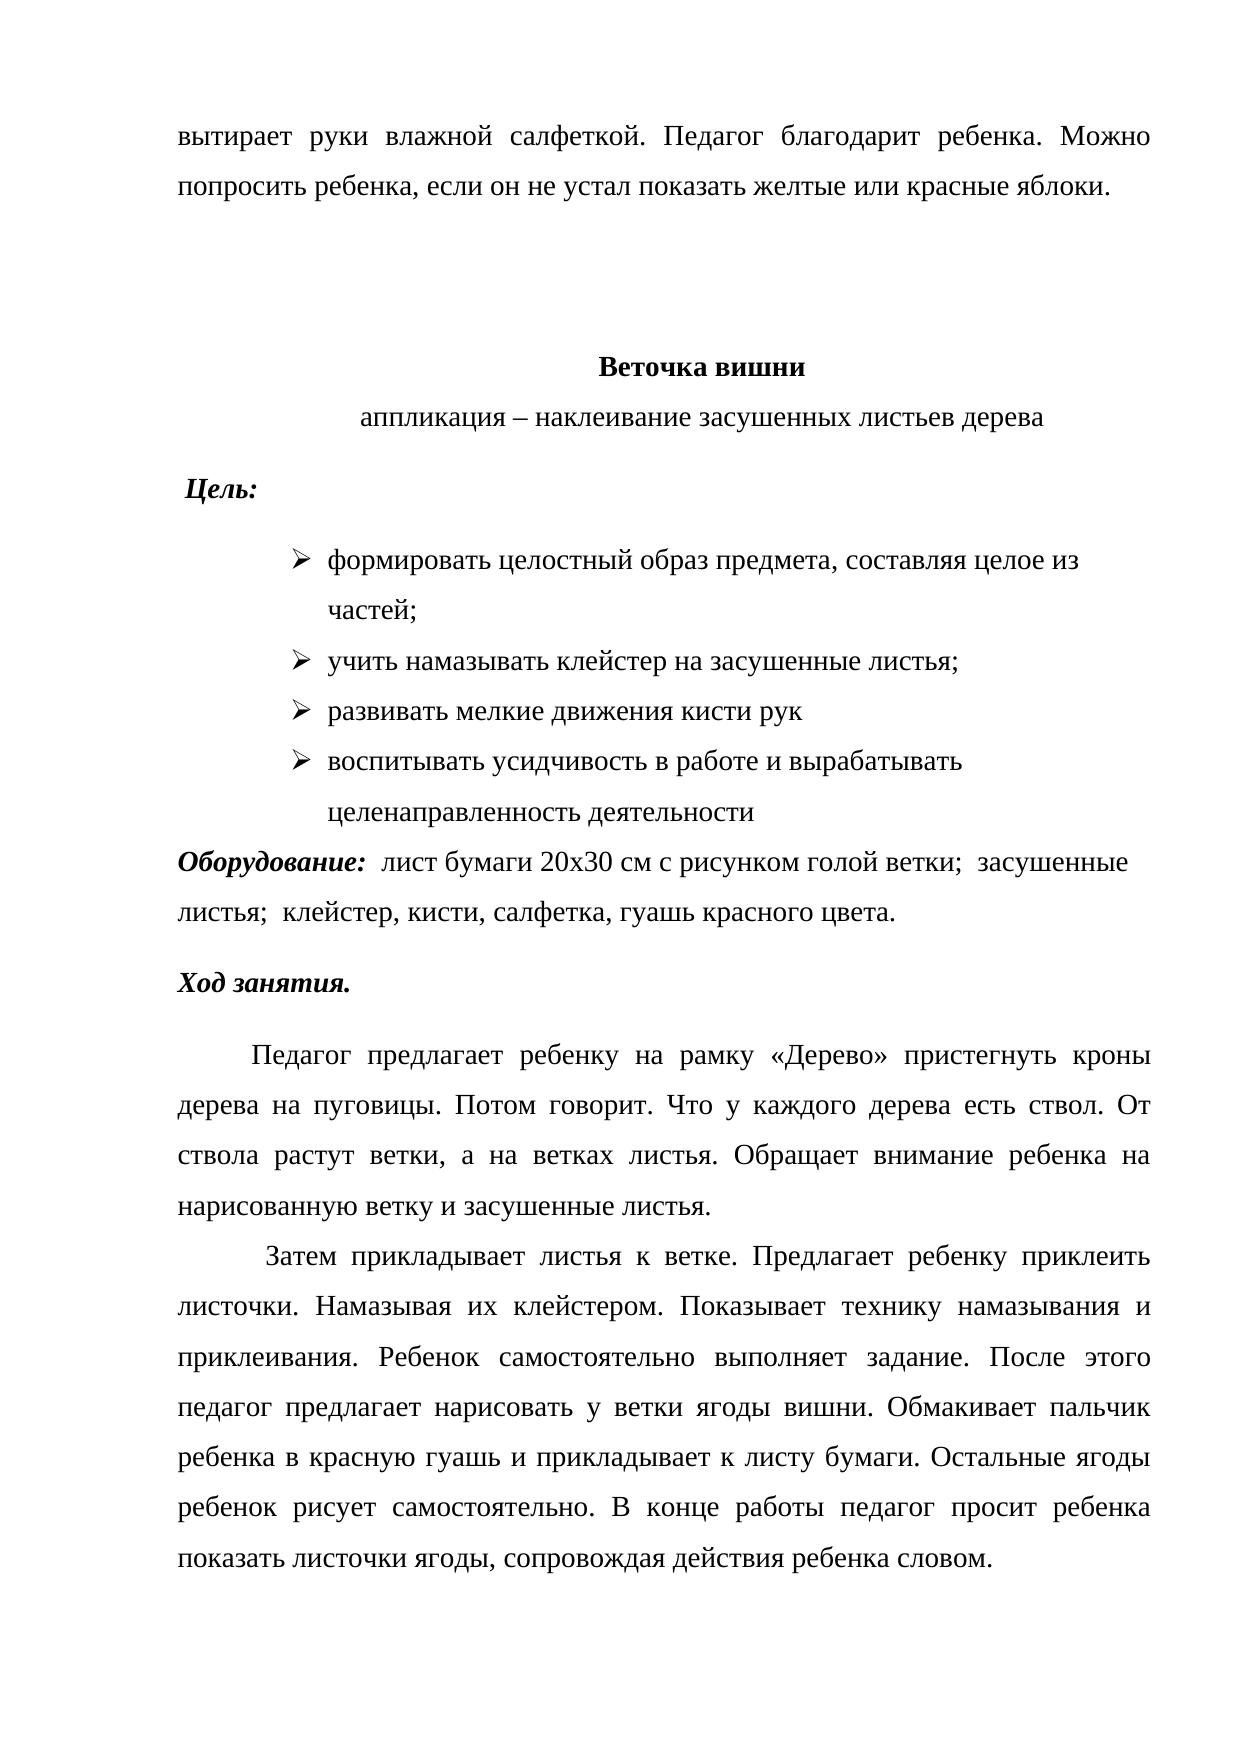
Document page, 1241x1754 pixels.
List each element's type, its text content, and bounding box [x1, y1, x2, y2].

list учить намазывать клейстер на засушенные листья; [290, 643, 1152, 676]
text Педагог предлагает ребенку на рамку «Дерево» пристегнуть кроны дерева на пуговицы. Потом говорит. Что у каждого дерева есть ствол. От ствола растут ветки, а на ветках листья. Обращает внимание ребенка на нарисованную ветку и засушенные листья. Затем прикладывает листья к ветке. Предлагает ребенку приклеить листочки. Намазывая их клейстером. Показывает технику намазывания и приклеивания. Ребенок самостоятельно выполняет задание. После этого педагог предлагает нарисовать у ветки ягоды вишни. Обмакивает пальчик ребенка в красную гуашь и прикладывает к листу бумаги. Остальные ягоды ребенок рисует самостоятельно. В конце работы педагог просит ребенка показать листочки ягоды, сопровождая действия ребенка словом. [177, 1037, 1152, 1573]
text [177, 118, 1152, 202]
list формировать целостный образ предмета, составляя целое из частей; [290, 542, 1152, 626]
text Ход занятия. [177, 966, 1181, 999]
list Оборудование: лист бумаги 20х30 см с рисунком голой ветки; засушенные листья; клейстер, кисти, салфетка, гуашь красного цвета. [177, 844, 1181, 928]
text Цель: [177, 471, 1152, 504]
list воспитывать усидчивость в работе и вырабатывать целенаправленность деятельности [290, 743, 1152, 827]
list Веточка вишни [252, 349, 1152, 383]
list развивать мелкие движения кисти рук [290, 693, 1152, 727]
list аппликация – наклеивание засушенных листьев дерева [252, 399, 1152, 433]
